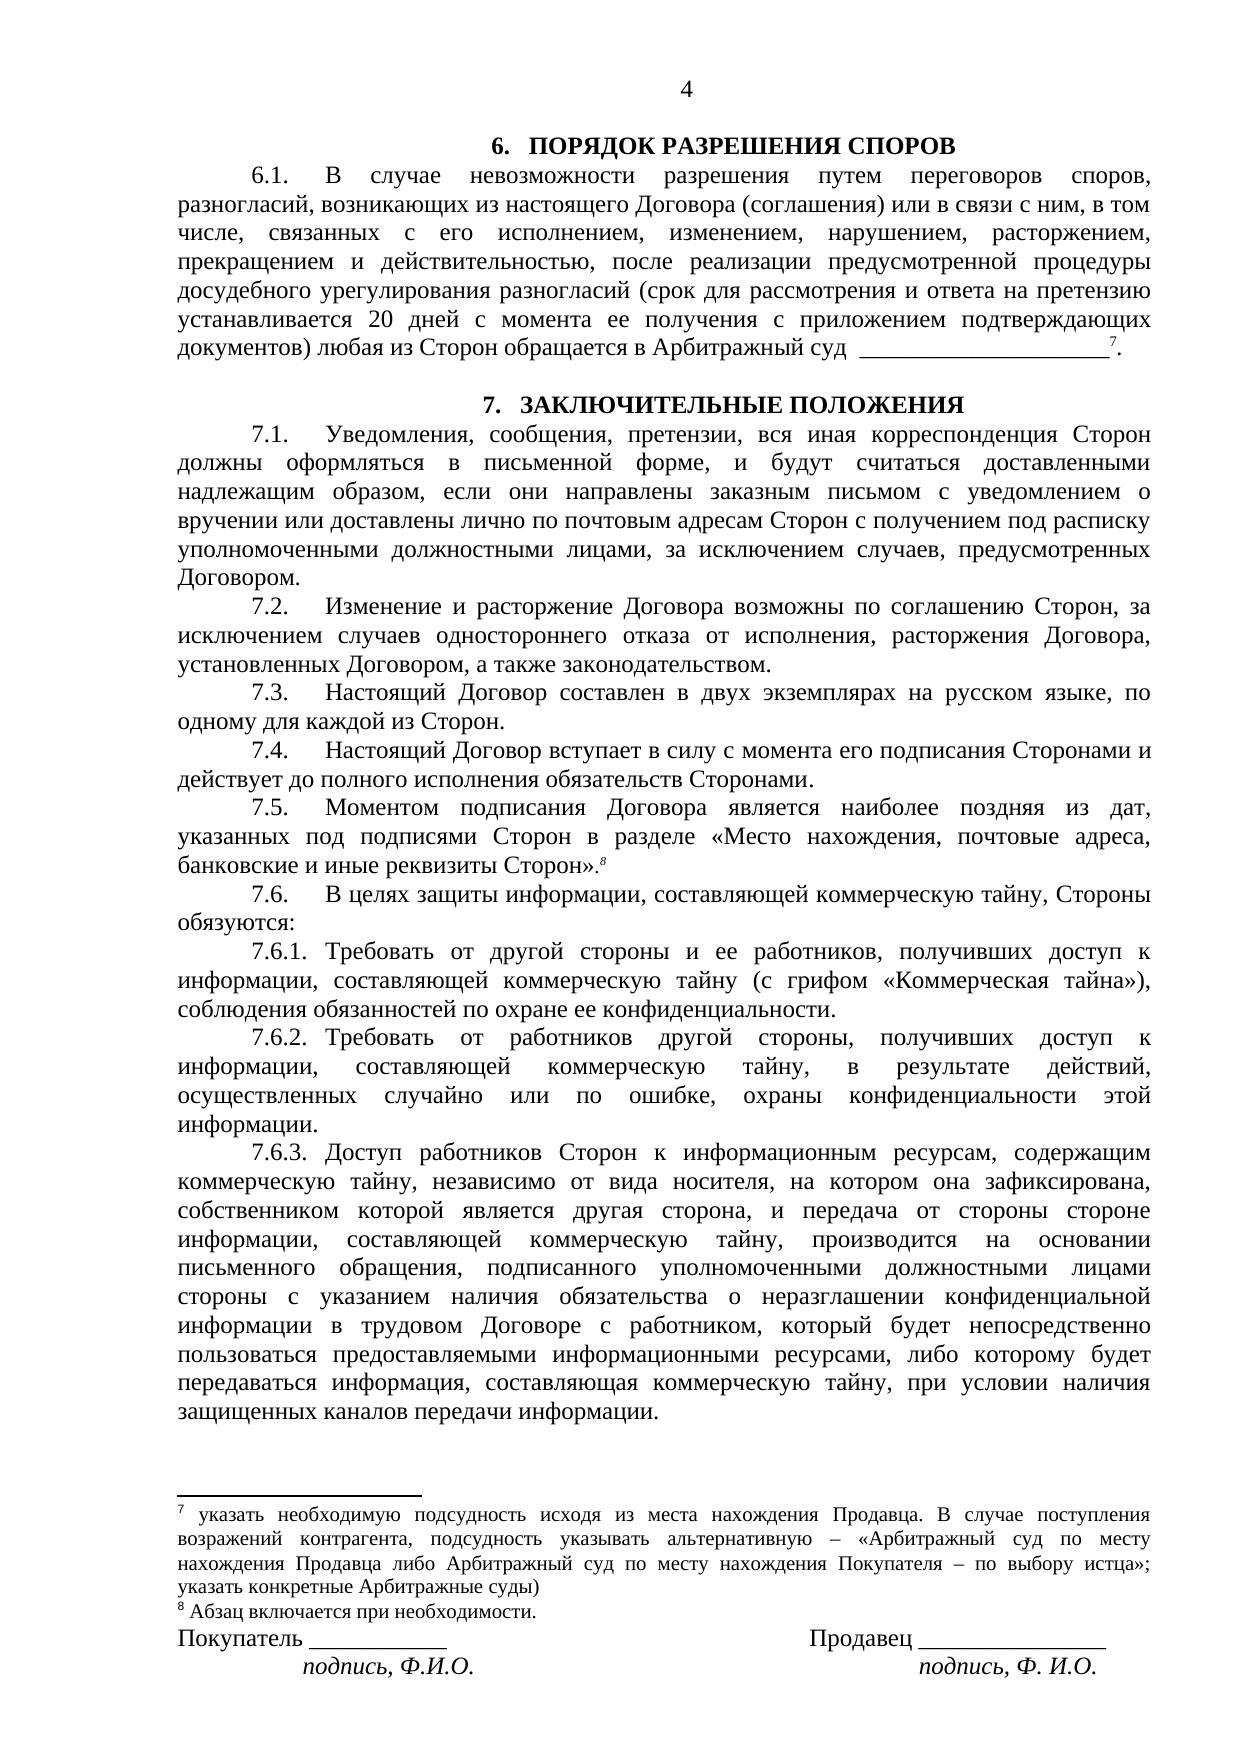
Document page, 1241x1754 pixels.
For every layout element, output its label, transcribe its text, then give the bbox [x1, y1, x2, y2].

list Настоящий Договор составлен в двух экземплярах на русском языке, по одному для каждой из Сторон. [177, 677, 1152, 735]
list Доступ работников Сторон к информационным ресурсам, содержащим коммерческую тайну, независимо от вида носителя, на котором она зафиксирована, собственником которой является другая сторона, и передача от стороны стороне информации, составляющей коммерческую тайну, производится на основании письменного обращения, подписанного уполномоченными должностными лицами стороны с указанием наличия обязательства о неразглашении конфиденциальной информации в трудовом Договоре с работником, который будет непосредственно пользоваться предоставляемыми информационными ресурсами, либо которому будет передаваться информация, составляющая коммерческую тайну, при условии наличия защищенных каналов передачи информации. [177, 1137, 1152, 1425]
list В целях защиты информации, составляющей коммерческую тайну, Стороны обязуются: [177, 879, 1152, 936]
list ПОРЯДОК РАЗРЕШЕНИЯ СПОРОВ [295, 131, 1152, 160]
list В случае невозможности разрешения путем переговоров споров, разногласий, возникающих из настоящего Договора (соглашения) или в связи с ним, в том числе, связанных с его исполнением, изменением, нарушением, расторжением, прекращением и действительностью, после реализации предусмотренной процедуры досудебного урегулирования разногласий (срок для рассмотрения и ответа на претензию устанавливается 20 дней с момента ее получения с приложением подтверждающих документов) любая из Сторон обращается в Арбитражный суд ____________________. [177, 160, 1152, 361]
list Настоящий Договор вступает в силу с момента его подписания Сторонами и действует до полного исполнения обязательств Сторонами. [177, 735, 1152, 792]
list Изменение и расторжение Договора возможны по соглашению Сторон, за исключением случаев одностороннего отказа от исполнения, расторжения Договора, установленных Договором, а также законодательством. [177, 591, 1152, 677]
list ЗАКЛЮЧИТЕЛЬНЫЕ ПОЛОЖЕНИЯ [295, 390, 1152, 419]
list Требовать от работников другой стороны, получивших доступ к информации, составляющей коммерческую тайну, в результате действий, осуществленных случайно или по ошибке, охраны конфиденциальности этой информации. [177, 1022, 1152, 1137]
list Моментом подписания Договора является наиболее поздняя из дат, указанных под подписями Сторон в разделе «Место нахождения, почтовые адреса, банковские и иные реквизиты Сторон». [177, 792, 1152, 879]
list Требовать от другой стороны и ее работников, получивших доступ к информации, составляющей коммерческую тайну (с грифом «Коммерческая тайна»), соблюдения обязанностей по охране ее конфиденциальности. [177, 936, 1152, 1022]
list Уведомления, сообщения, претензии, вся иная корреспонденция Сторон должны оформляться в письменной форме, и будут считаться доставленными надлежащим образом, если они направлены заказным письмом с уведомлением о вручении или доставлены лично по почтовым адресам Сторон с получением под расписку уполномоченными должностными лицами, за исключением случаев, предусмотренных Договором. [177, 419, 1152, 591]
